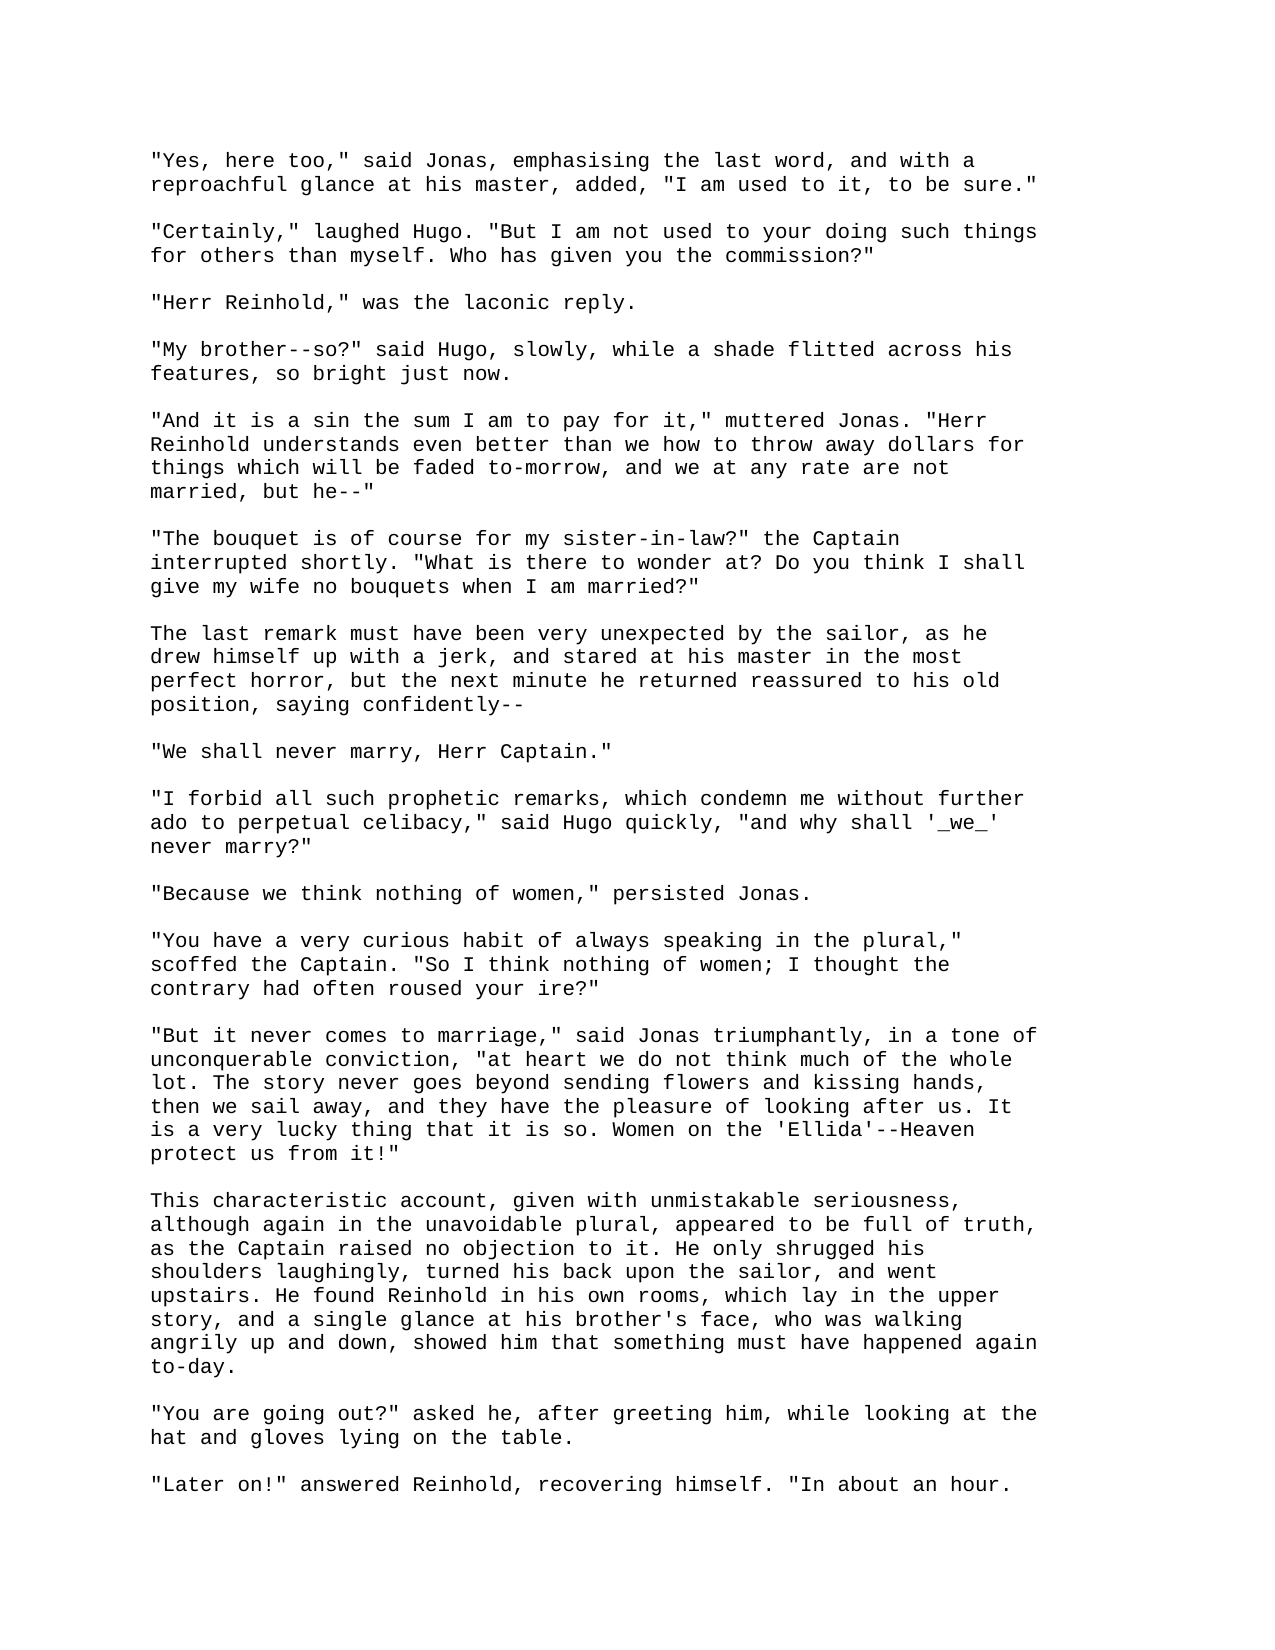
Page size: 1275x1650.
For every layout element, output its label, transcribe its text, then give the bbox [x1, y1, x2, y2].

text "Herr Reinhold," was the laconic reply. [150, 292, 1125, 316]
text things which will be faded to-morrow, and we at any rate are not [150, 457, 1125, 481]
text features, so bright just now. [150, 363, 1125, 386]
text shoulders laughingly, turned his back upon the sailor, and went [150, 1261, 1125, 1285]
text lot. The story never goes beyond sending flowers and kissing hands, [150, 1072, 1125, 1096]
text contrary had often roused your ire?" [150, 978, 1125, 1001]
text although again in the unavoidable plural, appeared to be full of truth, [150, 1214, 1125, 1238]
text This characteristic account, given with unmistakable seriousness, [150, 1190, 1125, 1214]
text unconquerable conviction, "at heart we do not think much of the whole [150, 1048, 1125, 1072]
text hat and gloves lying on the table. [150, 1427, 1125, 1451]
text "You are going out?" asked he, after greeting him, while looking at the [150, 1403, 1125, 1427]
text Reinhold understands even better than we how to throw away dollars for [150, 434, 1125, 457]
text "Certainly," laughed Hugo. "But I am not used to your doing such things [150, 221, 1125, 244]
text "Later on!" answered Reinhold, recovering himself. "In about an hour. [150, 1474, 1125, 1498]
text "But it never comes to marriage," said Jonas triumphantly, in a tone of [150, 1025, 1125, 1048]
text give my wife no bouquets when I am married?" [150, 576, 1125, 599]
text upstairs. He found Reinhold in his own rooms, which lay in the upper [150, 1285, 1125, 1309]
text protect us from it!" [150, 1143, 1125, 1167]
text married, but he--" [150, 481, 1125, 505]
text "Because we think nothing of women," persisted Jonas. [150, 883, 1125, 907]
text to-day. [150, 1356, 1125, 1379]
text "You have a very curious habit of always speaking in the plural," [150, 930, 1125, 954]
text reproachful glance at his master, added, "I am used to it, to be sure." [150, 174, 1125, 197]
text perfect horror, but the next minute he returned reassured to his old [150, 670, 1125, 694]
text "I forbid all such prophetic remarks, which condemn me without further [150, 788, 1125, 812]
text "The bouquet is of course for my sister-in-law?" the Captain [150, 528, 1125, 552]
text story, and a single glance at his brother's face, who was walking [150, 1309, 1125, 1332]
text then we sail away, and they have the pleasure of looking after us. It [150, 1096, 1125, 1119]
text "And it is a sin the sum I am to pay for it," muttered Jonas. "Herr [150, 410, 1125, 434]
text never marry?" [150, 836, 1125, 859]
text as the Captain raised no objection to it. He only shrugged his [150, 1238, 1125, 1261]
text "My brother--so?" said Hugo, slowly, while a shade flitted across his [150, 339, 1125, 363]
text scoffed the Captain. "So I think nothing of women; I thought the [150, 954, 1125, 978]
text "Yes, here too," said Jonas, emphasising the last word, and with a [150, 150, 1125, 174]
text "We shall never marry, Herr Captain." [150, 741, 1125, 765]
text is a very lucky thing that it is so. Women on the 'Ellida'--Heaven [150, 1119, 1125, 1143]
text drew himself up with a jerk, and stared at his master in the most [150, 647, 1125, 670]
text position, saying confidently-- [150, 694, 1125, 717]
text interrupted shortly. "What is there to wonder at? Do you think I shall [150, 552, 1125, 576]
text The last remark must have been very unexpected by the sailor, as he [150, 623, 1125, 647]
text ado to perpetual celibacy," said Hugo quickly, "and why shall '_we_' [150, 812, 1125, 836]
text for others than myself. Who has given you the commission?" [150, 244, 1125, 268]
text angrily up and down, showed him that something must have happened again [150, 1332, 1125, 1356]
